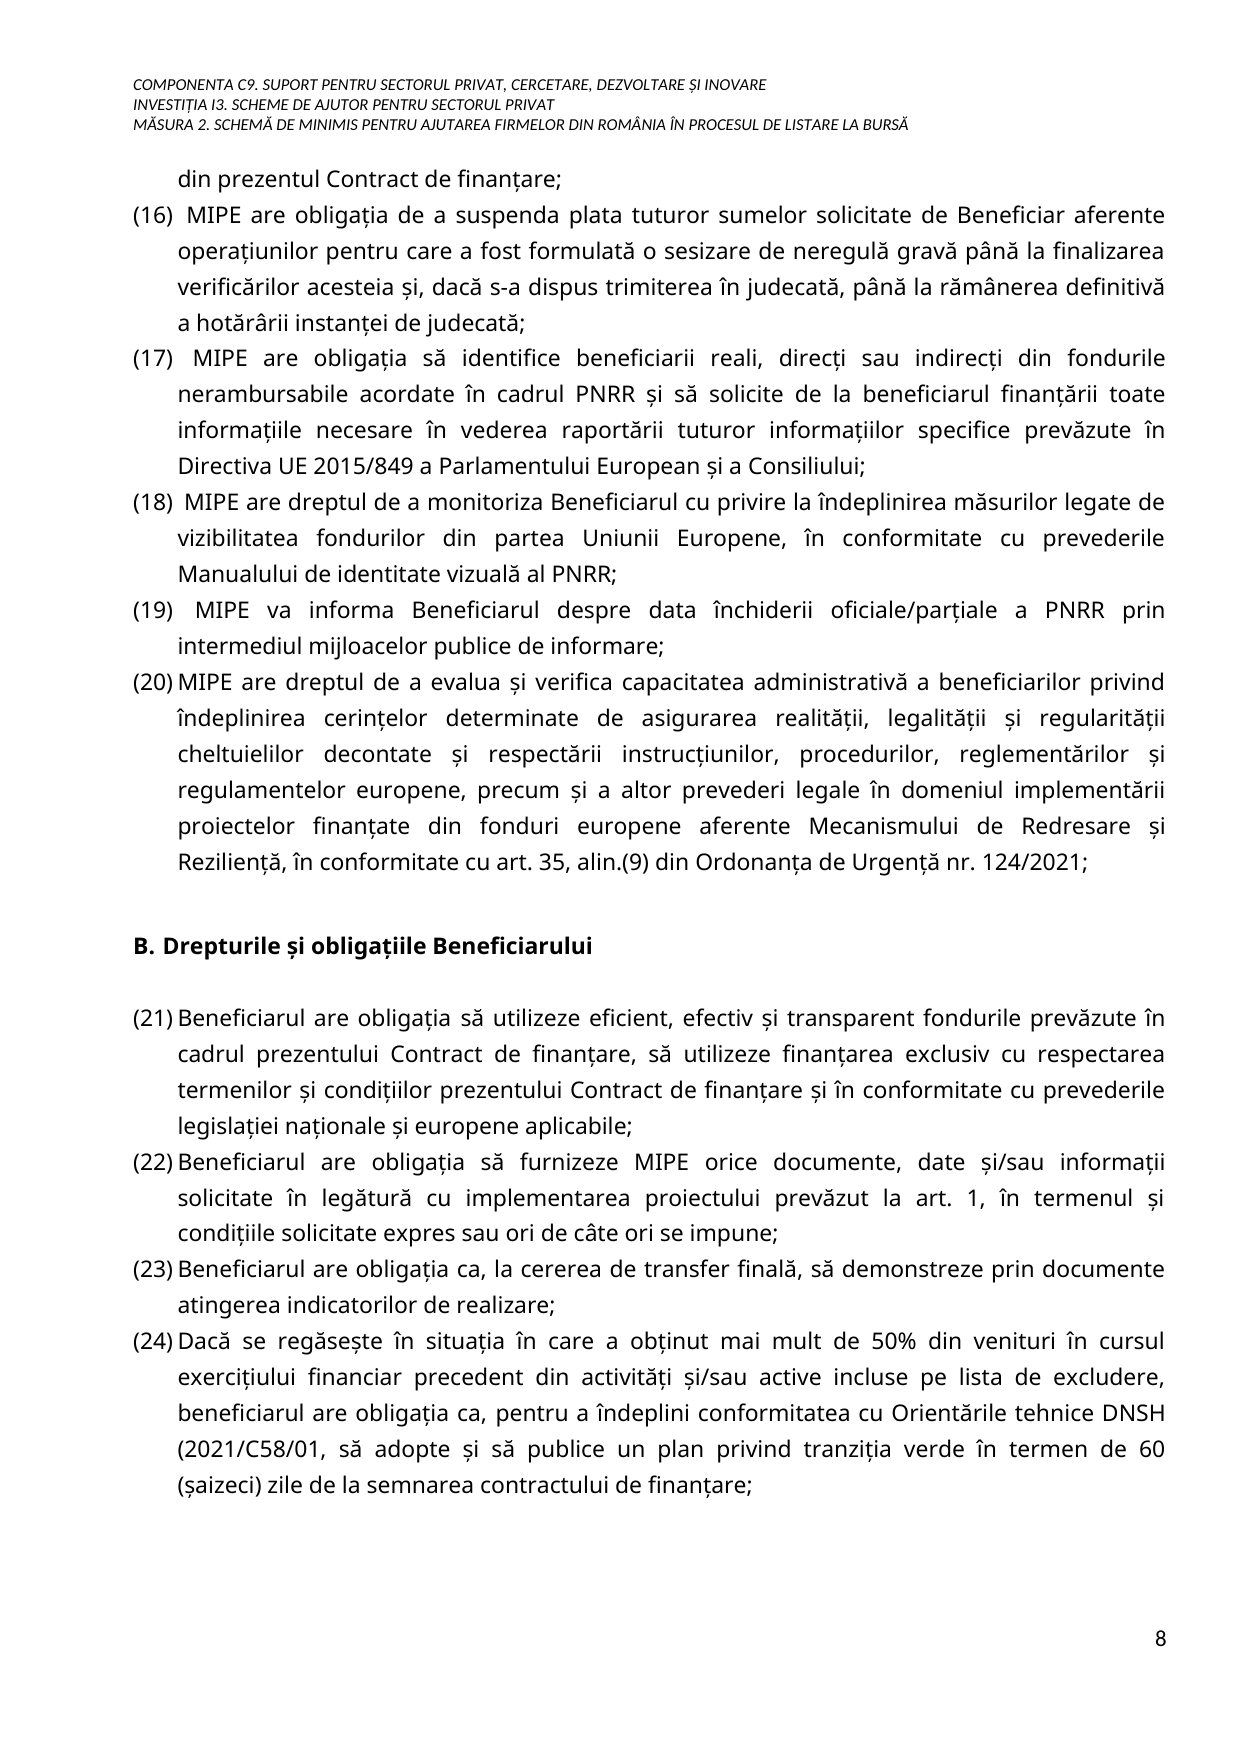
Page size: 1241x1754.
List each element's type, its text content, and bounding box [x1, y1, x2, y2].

list Beneficiarul are obligația ca, la cererea de transfer finală, să demonstreze prin documente atingerea indicatorilor de realizare; [133, 1253, 1166, 1321]
list Beneficiarul are obligația să furnizeze MIPE orice documente, date și/sau informații solicitate în legătură cu implementarea proiectului prevăzut la art. 1, în termenul și condițiile solicitate expres sau ori de câte ori se impune; [133, 1146, 1166, 1249]
list MIPE va informa Beneficiarul despre data închiderii oficiale/parțiale a PNRR prin intermediul mijloacelor publice de informare; [133, 594, 1166, 661]
list MIPE are obligația de a suspenda plata tuturor sumelor solicitate de Beneficiar aferente operațiunilor pentru care a fost formulată o sesizare de neregulă gravă până la finalizarea verificărilor acesteia și, dacă s-a dispus trimiterea în judecată, până la rămânerea definitivă a hotărârii instanței de judecată; [133, 199, 1166, 338]
list Beneficiarul are obligația să utilizeze eficient, efectiv și transparent fondurile prevăzute în cadrul prezentului Contract de finanțare, să utilizeze finanțarea exclusiv cu respectarea termenilor și condițiilor prezentului Contract de finanțare și în conformitate cu prevederile legislației naționale și europene aplicabile; [133, 1002, 1166, 1141]
list MIPE are dreptul de a monitoriza Beneficiarul cu privire la îndeplinirea măsurilor legate de vizibilitatea fondurilor din partea Uniunii Europene, în conformitate cu prevederile Manualului de identitate vizuală al PNRR; [133, 486, 1166, 589]
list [133, 163, 1166, 194]
list Drepturile și obligațiile Beneficiarului [133, 930, 1166, 961]
list Dacă se regăsește în situația în care a obținut mai mult de 50% din venituri în cursul exercițiului financiar precedent din activități și/sau active incluse pe lista de excludere, beneficiarul are obligația ca, pentru a îndeplini conformitatea cu Orientările tehnice DNSH (2021/C58/01, să adopte și să publice un plan privind tranziția verde în termen de 60 (șaizeci) zile de la semnarea contractului de finanțare; [133, 1354, 1166, 1529]
list MIPE are obligația să identifice beneficiarii reali, direcți sau indirecți din fondurile nerambursabile acordate în cadrul PNRR și să solicite de la beneficiarul finanțării toate informațiile necesare în vederea raportării tuturor informațiilor specifice prevăzute în Directiva UE 2015/849 a Parlamentului European și a Consiliului; [133, 342, 1166, 481]
list MIPE are dreptul de a evalua și verifica capacitatea administrativă a beneficiarilor privind îndeplinirea cerințelor determinate de asigurarea realității, legalității și regularității cheltuielilor decontate și respectării instrucțiunilor, procedurilor, reglementărilor și regulamentelor europene, precum și a altor prevederi legale în domeniul implementării proiectelor finanțate din fonduri europene aferente Mecanismului de Redresare și Reziliență, în conformitate cu art. 35, alin.(9) din Ordonanța de Urgență nr. 124/2021; [133, 666, 1166, 877]
